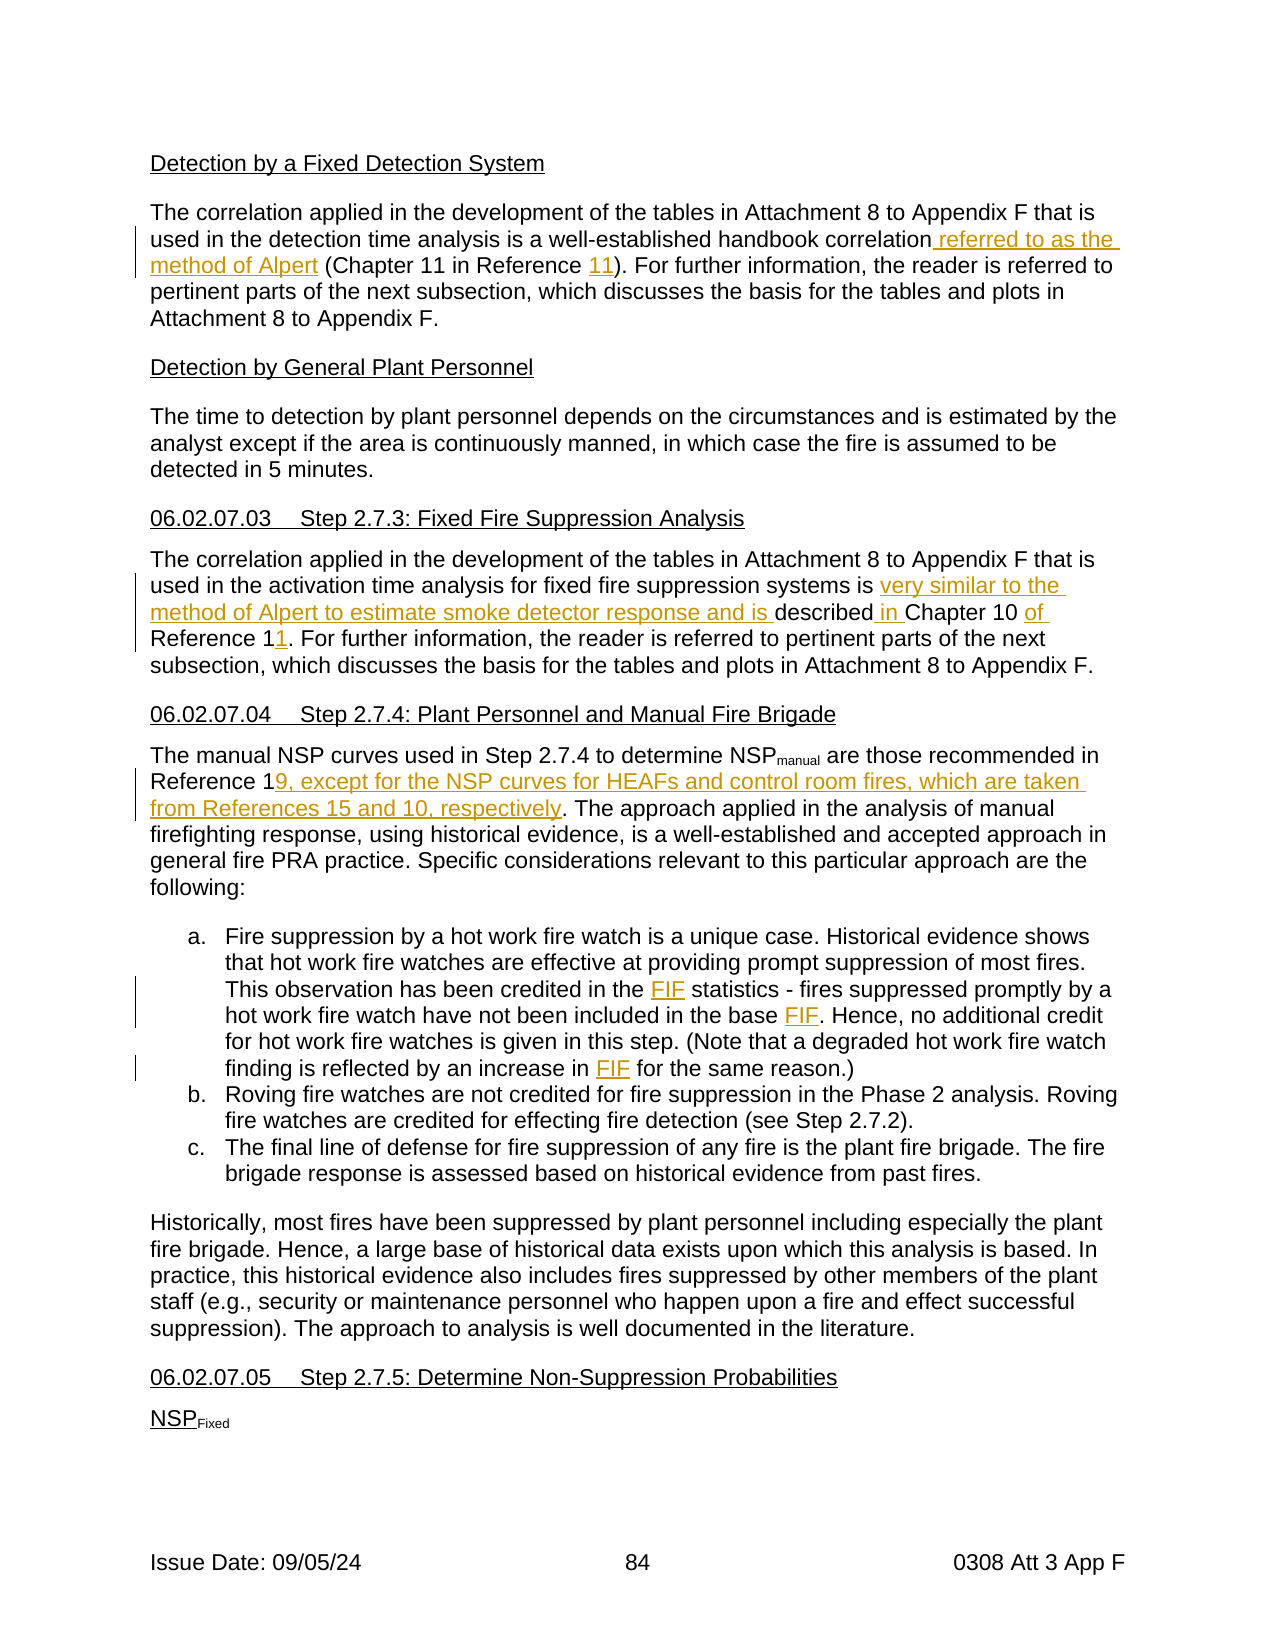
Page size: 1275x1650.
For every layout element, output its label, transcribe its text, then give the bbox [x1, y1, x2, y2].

list The final line of defense for fire suppression of any fire is the plant fire brigade. The fire brigade response is assessed based on historical evidence from past fires. [187, 1134, 1125, 1186]
subtitle Detection by General Plant Personnel [150, 354, 1125, 380]
list Roving fire watches are not credited for fire suppression in the Phase 2 analysis. Roving fire watches are credited for effecting fire detection (see Step 2.7.2). [187, 1081, 1125, 1134]
text Historically, most fires have been suppressed by plant personnel including especially the plant fire brigade. Hence, a large base of historical data exists upon which this analysis is based. In practice, this historical evidence also includes fires suppressed by other members of the plant staff (e.g., security or maintenance personnel who happen upon a fire and effect successful suppression). The approach to analysis is well documented in the literature. [150, 1209, 1125, 1341]
subtitle 06.02.07.04 Step 2.7.4: Plant Personnel and Manual Fire Brigade [150, 701, 1125, 727]
text The manual NSP curves used in Step 2.7.4 to determine NSPmanual are those recommended in Reference 1. The approach applied in the analysis of manual firefighting response, using historical evidence, is a well-established and accepted approach in general fire PRA practice. Specific considerations relevant to this particular approach are the following: [150, 742, 1125, 900]
text The correlation applied in the development of the tables in Attachment 8 to Appendix F that is used in the activation time analysis for fixed fire suppression systems is describedChapter 10 Reference 1. For further information, the reader is referred to pertinent parts of the next subsection, which discusses the basis for the tables and plots in Attachment 8 to Appendix F. [150, 546, 1125, 678]
text The correlation applied in the development of the tables in Attachment 8 to Appendix F that is used in the detection time analysis is a well-established handbook correlation (Chapter 11 in Reference ). For further information, the reader is referred to pertinent parts of the next subsection, which discusses the basis for the tables and plots in Attachment 8 to Appendix F. [150, 199, 1125, 331]
list Fire suppression by a hot work fire watch is a unique case. Historical evidence shows that hot work fire watches are effective at providing prompt suppression of most fires. This observation has been credited in the statistics - fires suppressed promptly by a hot work fire watch have not been included in the base . Hence, no additional credit for hot work fire watches is given in this step. (Note that a degraded hot work fire watch finding is reflected by an increase in for the same reason.) [187, 923, 1125, 1081]
text The time to detection by plant personnel depends on the circumstances and is estimated by the analyst except if the area is continuously manned, in which case the fire is assumed to be detected in 5 minutes. [150, 403, 1125, 482]
subtitle 06.02.07.05 Step 2.7.5: Determine Non-Suppression Probabilities [150, 1364, 1125, 1390]
subtitle 06.02.07.03 Step 2.7.3: Fixed Fire Suppression Analysis [150, 505, 1125, 532]
text NSPFixed [150, 1405, 1125, 1431]
subtitle Detection by a Fixed Detection System [150, 150, 1125, 176]
